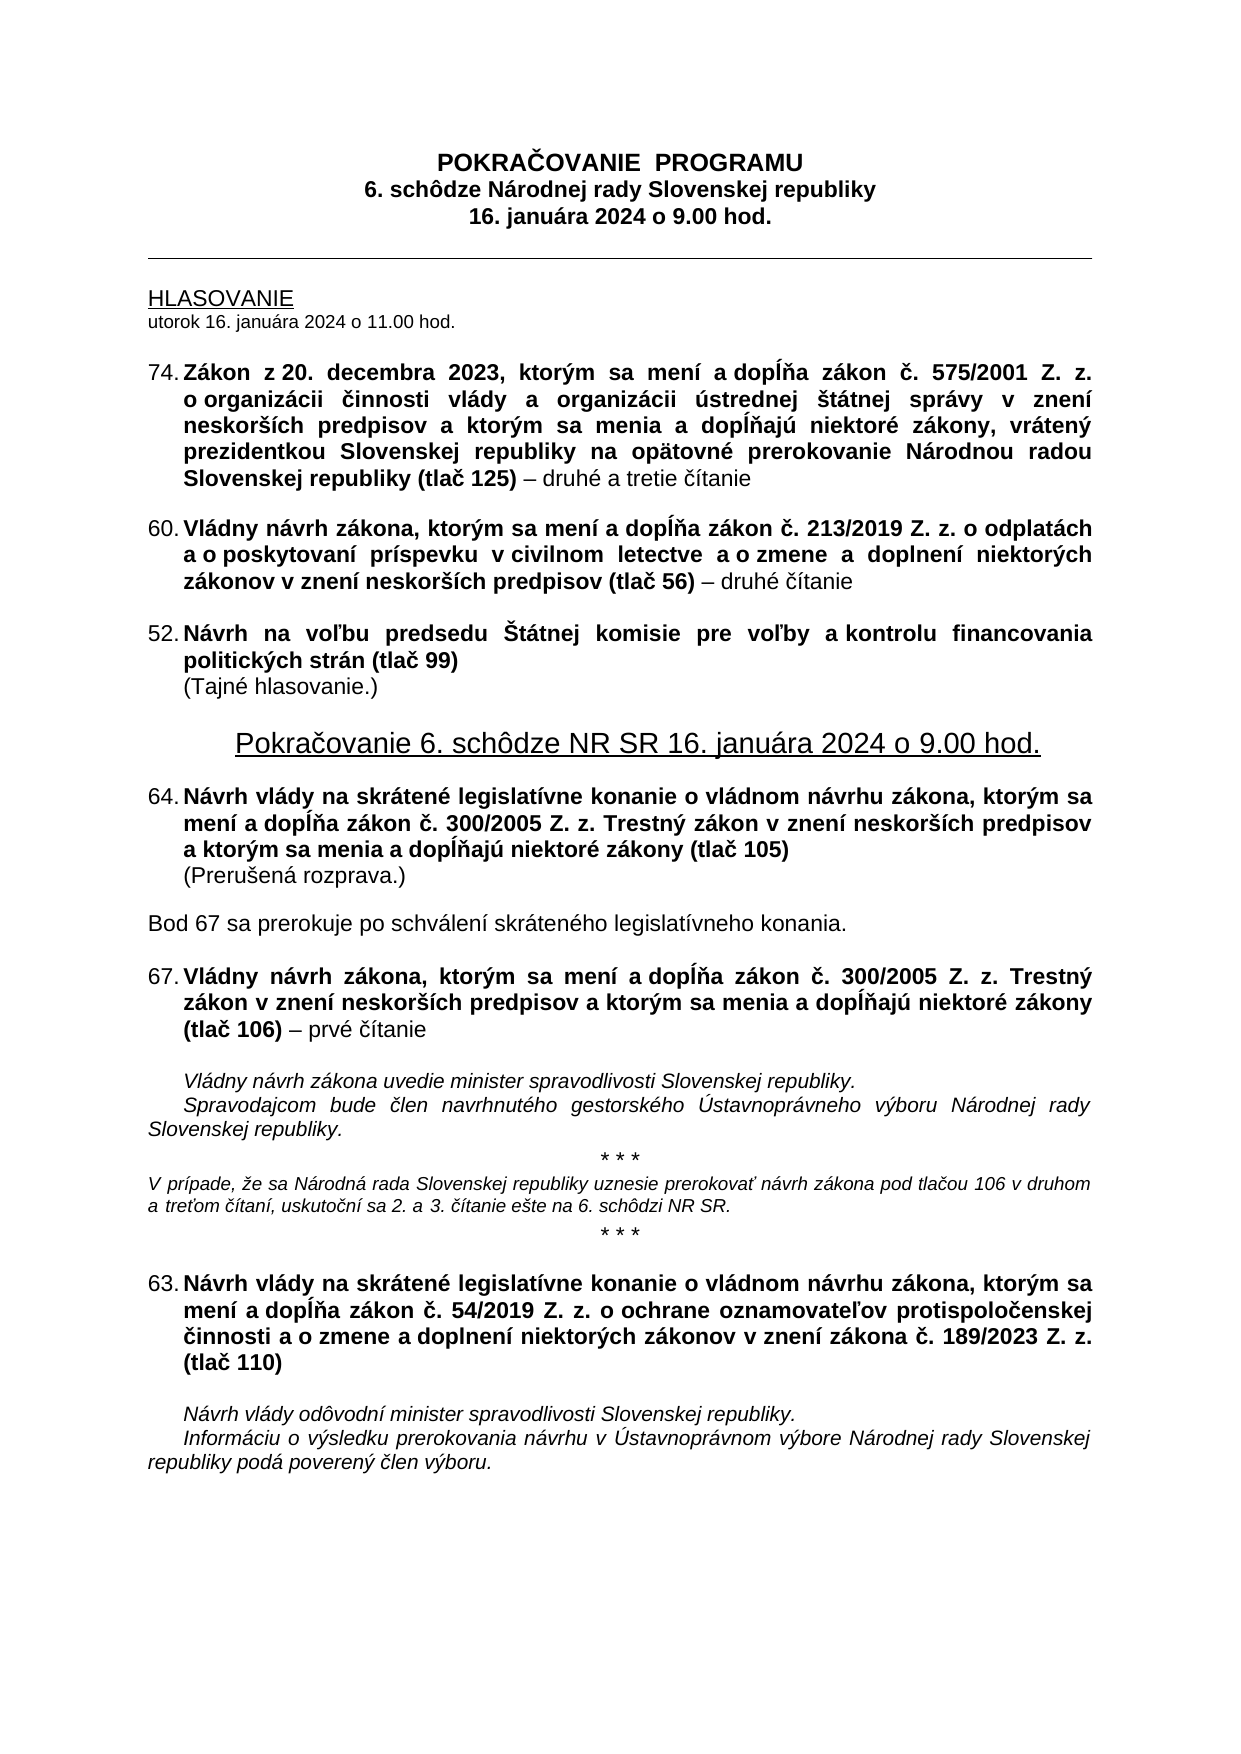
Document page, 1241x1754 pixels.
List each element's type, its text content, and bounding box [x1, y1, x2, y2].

text Pokračovanie 6. schôdze NR SR 16. januára 2024 o 9.00 hod. [148, 726, 1092, 759]
text 16. januára 2024 o 9.00 hod. [148, 203, 1092, 229]
text Bod 67 sa prerokuje po schválení skráteného legislatívneho konania. [148, 910, 1092, 937]
title * * * [148, 1147, 1092, 1173]
text utorok 16. januára 2024 o 11.00 hod. [148, 311, 1092, 333]
text 6. schôdze Národnej rady Slovenskej republiky [148, 176, 1092, 203]
text 64. Návrh vlády na skrátené legislatívne konanie o vládnom návrhu zákona, ktorým sa mení a dopĺňa zákon č. 300/2005 Z. z. Trestný zákon v znení neskorších predpisov a ktorým sa menia a dopĺňajú niektoré zákony (tlač 105) [148, 783, 1092, 862]
text (Tajné hlasovanie.) [183, 673, 1092, 699]
text Vládny návrh zákona uvedie minister spravodlivosti Slovenskej republiky. [148, 1068, 1092, 1092]
text (Prerušená rozprava.) [183, 862, 1092, 889]
text 74. Zákon z 20. decembra 2023, ktorým sa mení a dopĺňa zákon č. 575/2001 Z. z. o organizácii činnosti vlády a organizácii ústrednej štátnej správy v znení neskorších predpisov a ktorým sa menia a dopĺňajú niektoré zákony, vrátený prezidentkou Slovenskej republiky na opätovné prerokovanie Národnou radou Slovenskej republiky (tlač 125) – druhé a tretie čítanie [148, 359, 1092, 491]
title POKRAČOVANIE PROGRAMU [148, 148, 1092, 176]
title * * * [148, 1222, 1092, 1249]
text HLASOVANIE [148, 285, 1092, 311]
text Informáciu o výsledku prerokovania návrhu v Ústavnoprávnom výbore Národnej rady Slovenskej republiky podá poverený člen výboru. [148, 1426, 1092, 1474]
text 52. Návrh na voľbu predsedu Štátnej komisie pre voľby a kontrolu financovania politických strán (tlač 99) [148, 620, 1092, 673]
text 67. Vládny návrh zákona, ktorým sa mení a dopĺňa zákon č. 300/2005 Z. z. Trestný zákon v znení neskorších predpisov a ktorým sa menia a dopĺňajú niektoré zákony (tlač 106) – prvé čítanie [148, 963, 1092, 1042]
text 63. Návrh vlády na skrátené legislatívne konanie o vládnom návrhu zákona, ktorým sa mení a dopĺňa zákon č. 54/2019 Z. z. o ochrane oznamovateľov protispoločenskej činnosti a o zmene a doplnení niektorých zákonov v znení zákona č. 189/2023 Z. z. (tlač 110) [148, 1270, 1092, 1376]
text Spravodajcom bude člen navrhnutého gestorského Ústavnoprávneho výboru Národnej rady Slovenskej republiky. [148, 1092, 1092, 1140]
text 60. Vládny návrh zákona, ktorým sa mení a dopĺňa zákon č. 213/2019 Z. z. o odplatách a o poskytovaní príspevku v civilnom letectve a o zmene a doplnení niektorých zákonov v znení neskorších predpisov (tlač 56) – druhé čítanie [148, 515, 1092, 594]
text Návrh vlády odôvodní minister spravodlivosti Slovenskej republiky. [148, 1402, 1092, 1426]
text V prípade, že sa Národná rada Slovenskej republiky uznesie prerokovať návrh zákona pod tlačou 106 v druhom a treťom čítaní, uskutoční sa 2. a 3. čítanie ešte na 6. schôdzi NR SR. [148, 1173, 1092, 1216]
